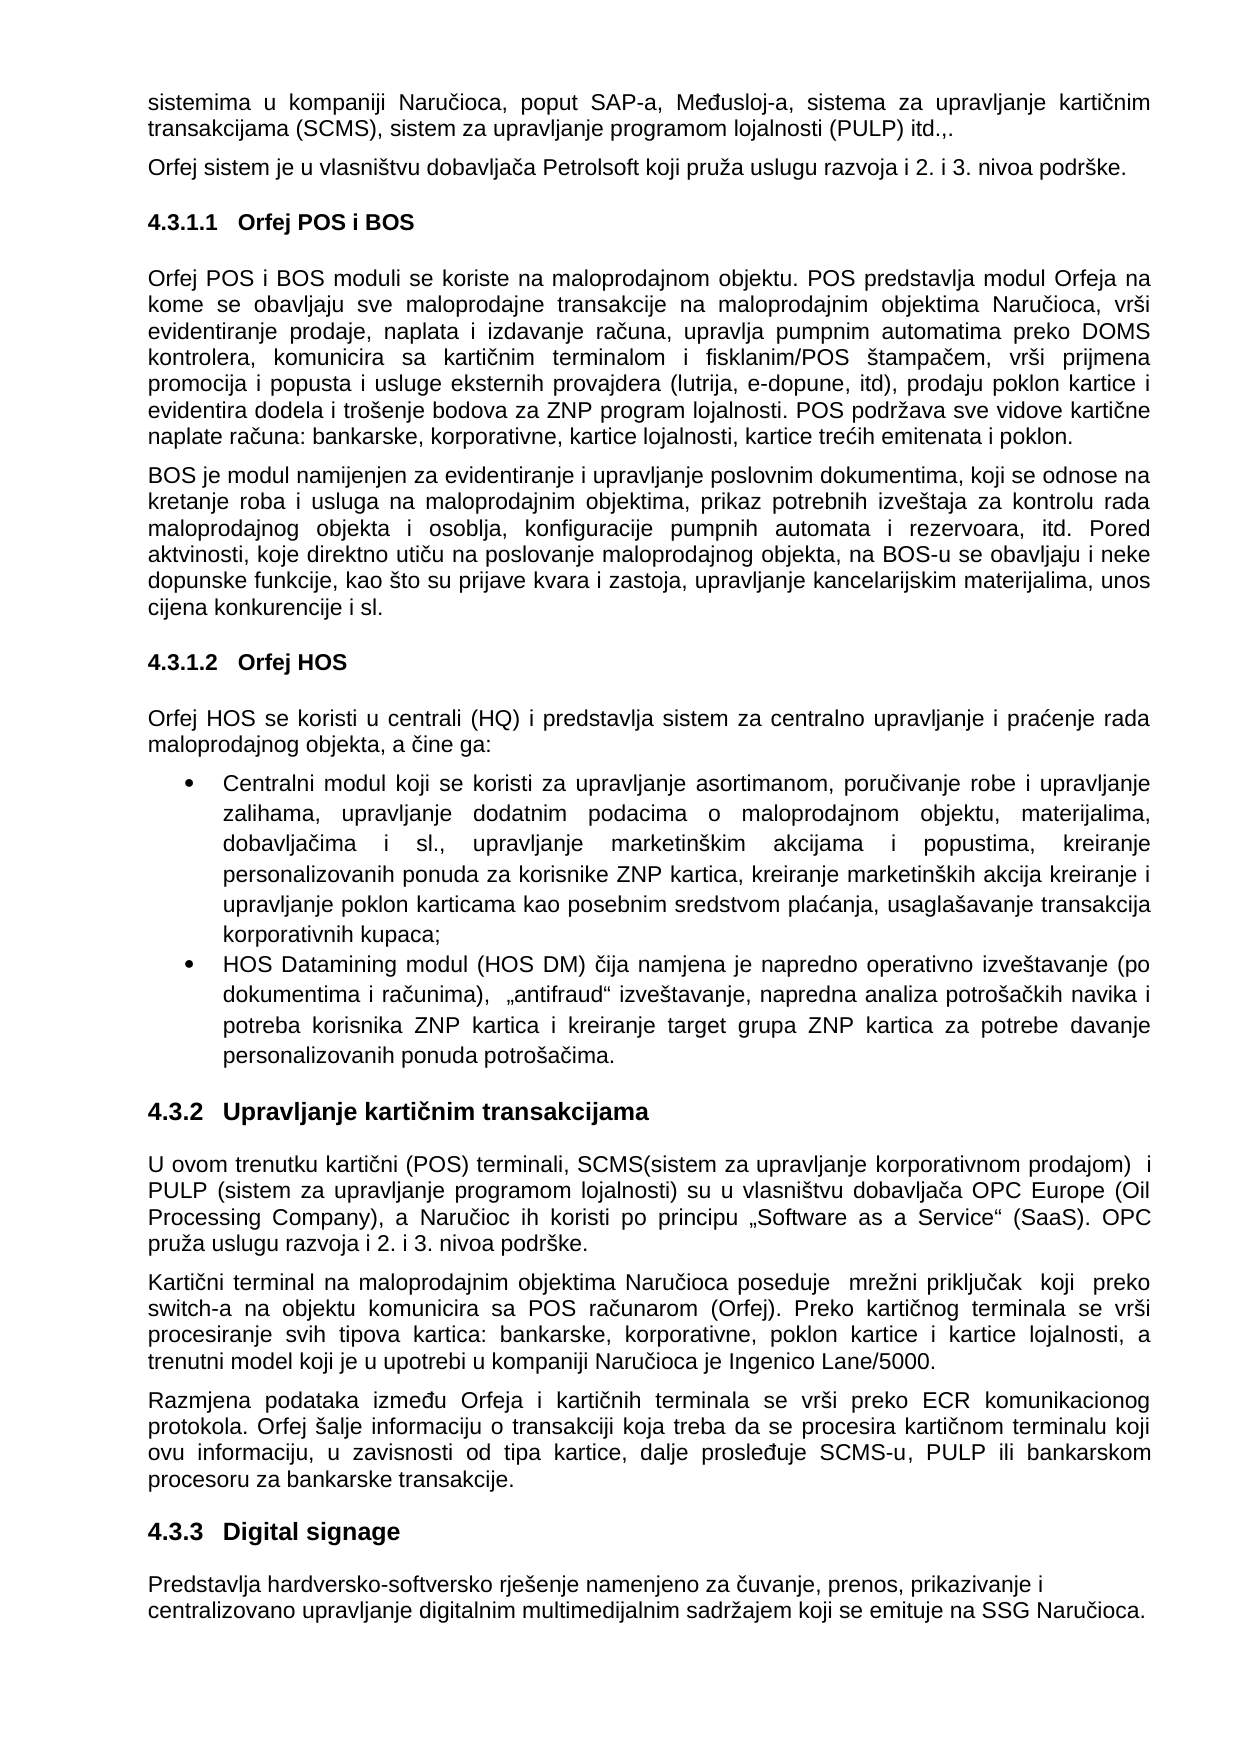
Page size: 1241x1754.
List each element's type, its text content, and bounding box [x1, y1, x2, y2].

text Orfej sistem je u vlasništvu dobavljača Petrolsoft koji pruža uslugu razvoja i 2. i 3. nivoa podrške. [148, 154, 1152, 180]
subtitle Upravljanje kartičnim transakcijama [148, 1097, 1152, 1126]
subtitle Orfej POS i BOS [148, 209, 1152, 236]
text Orfej HOS se koristi u centrali (HQ) i predstavlja sistem za centralno upravljanje i praćenje rada maloprodajnog objekta, a čine ga: [148, 705, 1152, 757]
text U ovom trenutku kartični (POS) terminali, SCMS(sistem za upravljanje korporativnom prodajom) i PULP (sistem za upravljanje programom lojalnosti) su u vlasništvu dobavljača OPC Europe (Oil Processing Company), a Naručioc ih koristi po principu „Software as a Service“ (SaaS). OPC pruža uslugu razvoja i 2. i 3. nivoa podrške. [148, 1151, 1152, 1256]
text Razmjena podataka između Orfeja i kartičnih terminala se vrši preko ECR komunikacionog protokola. Orfej šalje informaciju o transakciji koja treba da se procesira kartičnom terminalu koji ovu informaciju, u zavisnosti od tipa kartice, dalje prosleđuje SCMS-u, PULP ili bankarskom procesoru za bankarske transakcije. [148, 1387, 1152, 1492]
subtitle Digital signage [148, 1517, 1152, 1546]
text Predstavlja hardversko-softversko rješenje namenjeno za čuvanje, prenos, prikazivanje i centralizovano upravljanje digitalnim multimedijalnim sadržajem koji se emituje na SSG Naručioca. [148, 1571, 1152, 1623]
text BOS je modul namijenjen za evidentiranje i upravljanje poslovnim dokumentima, koji se odnose na kretanje roba i usluga na maloprodajnim objektima, prikaz potrebnih izveštaja za kontrolu rada maloprodajnog objekta i osoblja, konfiguracije pumpnih automata i rezervoara, itd. Pored aktvinosti, koje direktno utiču na poslovanje maloprodajnog objekta, na BOS-u se obavljaju i neke dopunske funkcije, kao što su prijave kvara i zastoja, upravljanje kancelarijskim materijalima, unos cijena konkurencije i sl. [148, 462, 1152, 620]
text Kartični terminal na maloprodajnim objektima Naručioca poseduje mrežni priključak koji preko switch-a na objektu komunicira sa POS računarom (Orfej). Preko kartičnog terminala se vrši procesiranje svih tipova kartica: bankarske, korporativne, poklon kartice i kartice lojalnosti, a trenutni model koji je u upotrebi u kompaniji Naručioca je Ingenico Lane/5000. [148, 1269, 1152, 1374]
subtitle Orfej HOS [148, 649, 1152, 676]
list HOS Datamining modul (HOS DM) čija namjena je napredno operativno izveštavanje (po dokumentima i računima), „antifraud“ izveštavanje, napredna analiza potrošačkih navika i potreba korisnika ZNP kartica i kreiranje target grupa ZNP kartica za potrebe davanje personalizovanih ponuda potrošačima. [185, 951, 1152, 1068]
list Centralni modul koji se koristi za upravljanje asortimanom, poručivanje robe i upravljanje zalihama, upravljanje dodatnim podacima o maloprodajnom objektu, materijalima, dobavljačima i sl., upravljanje marketinškim akcijama i popustima, kreiranje personalizovanih ponuda za korisnike ZNP kartica, kreiranje marketinških akcija kreiranje i upravljanje poklon karticama kao posebnim sredstvom plaćanja, usaglašavanje transakcija korporativnih kupaca; [185, 770, 1152, 947]
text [148, 89, 1152, 141]
text Orfej POS i BOS moduli se koriste na maloprodajnom objektu. POS predstavlja modul Orfeja na kome se obavljaju sve maloprodajne transakcije na maloprodajnim objektima Naručioca, vrši evidentiranje prodaje, naplata i izdavanje računa, upravlja pumpnim automatima preko DOMS kontrolera, komunicira sa kartičnim terminalom i fisklanim/POS štampačem, vrši prijmena promocija i popusta i usluge eksternih provajdera (lutrija, e-dopune, itd), prodaju poklon kartice i evidentira dodela i trošenje bodova za ZNP program lojalnosti. POS podržava sve vidove kartične naplate računa: bankarske, korporativne, kartice lojalnosti, kartice trećih emitenata i poklon. [148, 265, 1152, 449]
